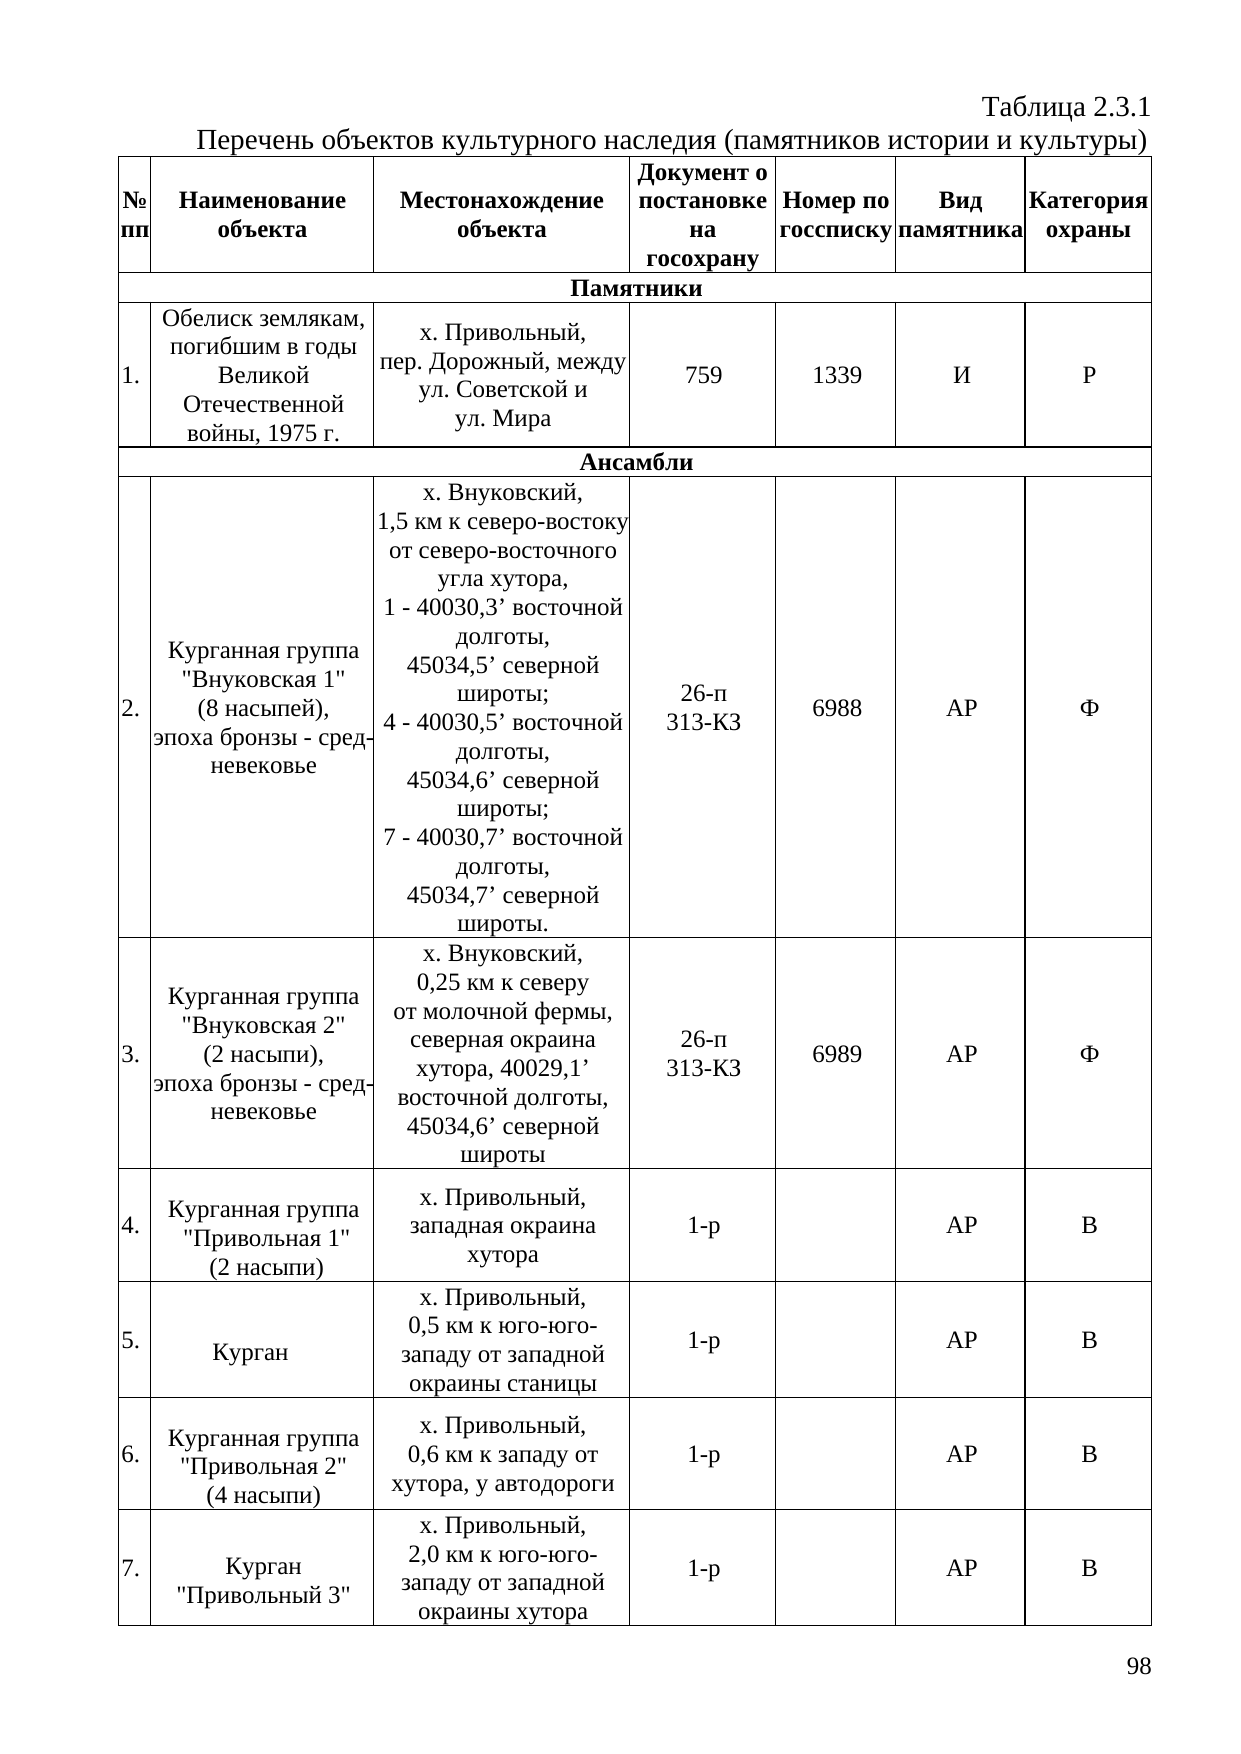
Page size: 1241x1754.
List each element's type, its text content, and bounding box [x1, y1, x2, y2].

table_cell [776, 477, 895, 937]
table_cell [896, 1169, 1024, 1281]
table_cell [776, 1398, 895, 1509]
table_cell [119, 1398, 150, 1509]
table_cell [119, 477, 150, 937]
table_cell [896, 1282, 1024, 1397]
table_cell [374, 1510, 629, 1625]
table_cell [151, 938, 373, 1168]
text Перечень объектов культурного наследия (памятников истории и культуры) [118, 122, 1152, 156]
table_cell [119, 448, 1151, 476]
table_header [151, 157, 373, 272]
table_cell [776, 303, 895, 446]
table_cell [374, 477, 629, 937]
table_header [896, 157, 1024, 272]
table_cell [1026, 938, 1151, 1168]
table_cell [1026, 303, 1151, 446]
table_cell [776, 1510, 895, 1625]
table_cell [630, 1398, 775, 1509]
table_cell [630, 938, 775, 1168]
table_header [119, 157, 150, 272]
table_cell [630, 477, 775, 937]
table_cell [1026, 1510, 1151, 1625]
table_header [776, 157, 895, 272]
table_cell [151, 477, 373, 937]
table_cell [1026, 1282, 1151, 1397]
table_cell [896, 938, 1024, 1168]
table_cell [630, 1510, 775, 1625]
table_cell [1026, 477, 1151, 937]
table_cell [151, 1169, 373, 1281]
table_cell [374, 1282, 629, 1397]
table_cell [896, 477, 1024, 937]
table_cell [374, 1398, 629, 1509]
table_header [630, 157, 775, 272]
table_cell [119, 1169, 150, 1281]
text Таблица 2.3.1 [118, 89, 1152, 122]
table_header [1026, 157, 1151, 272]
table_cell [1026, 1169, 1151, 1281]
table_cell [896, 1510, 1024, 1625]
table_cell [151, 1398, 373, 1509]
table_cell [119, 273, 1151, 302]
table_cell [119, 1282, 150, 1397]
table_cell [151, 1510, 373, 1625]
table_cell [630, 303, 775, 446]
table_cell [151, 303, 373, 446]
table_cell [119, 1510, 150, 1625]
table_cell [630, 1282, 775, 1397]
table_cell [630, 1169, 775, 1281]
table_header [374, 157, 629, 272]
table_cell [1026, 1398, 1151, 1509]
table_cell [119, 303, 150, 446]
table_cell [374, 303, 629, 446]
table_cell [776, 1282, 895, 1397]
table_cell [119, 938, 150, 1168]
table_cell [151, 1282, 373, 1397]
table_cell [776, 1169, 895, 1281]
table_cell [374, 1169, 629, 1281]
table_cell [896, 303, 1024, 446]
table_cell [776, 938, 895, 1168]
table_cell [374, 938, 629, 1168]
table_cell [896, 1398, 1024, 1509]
